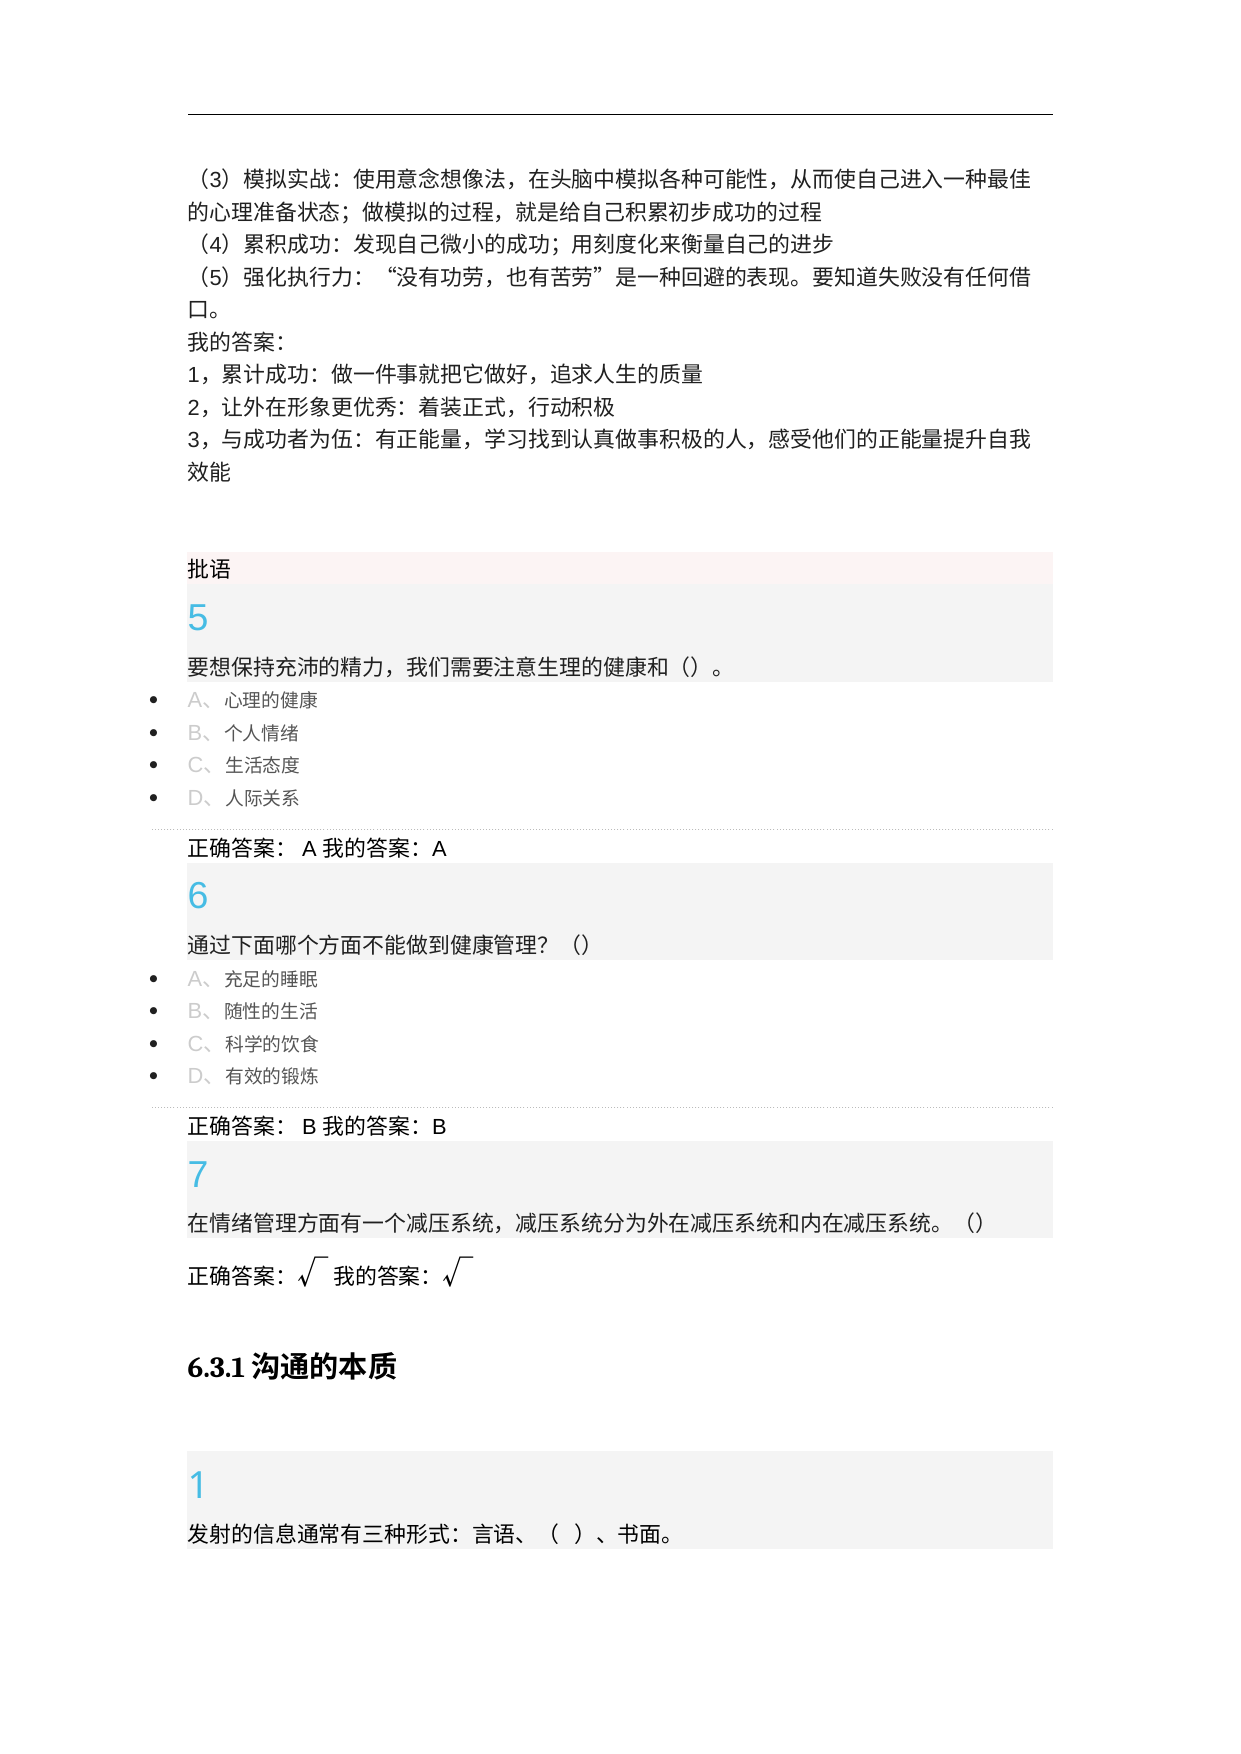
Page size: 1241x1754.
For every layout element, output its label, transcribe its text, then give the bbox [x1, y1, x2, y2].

list C、科学的饮食 [150, 1025, 1053, 1058]
text （5）强化执行力：“没有功劳，也有苦劳”是一种回避的表现。要知道失败没有任何借口。 [187, 259, 1053, 324]
text 1，累计成功：做一件事就把它做好，追求人生的质量 [187, 357, 1053, 389]
text （3）模拟实战：使用意念想像法，在头脑中模拟各种可能性，从而使自己进入一种最佳的心理准备状态；做模拟的过程，就是给自己积累初步成功的过程 [187, 162, 1053, 227]
text 7 [187, 1141, 1053, 1206]
text 正确答案： B 我的答案：B [187, 1108, 1053, 1141]
text 通过下面哪个方面不能做到健康管理？（） [187, 928, 1053, 960]
text 6 [187, 863, 1053, 928]
text 5 [187, 584, 1053, 649]
text （4）累积成功：发现自己微小的成功；用刻度化来衡量自己的进步 [187, 227, 1053, 259]
list B、个人情绪 [150, 714, 1053, 747]
text 在情绪管理方面有一个减压系统，减压系统分为外在减压系统和内在减压系统。（） [187, 1206, 1053, 1238]
list A、充足的睡眠 [150, 960, 1053, 993]
text 正确答案： A 我的答案：A [187, 830, 1053, 863]
text 正确答案：√ 我的答案：√ [187, 1238, 1053, 1303]
list C、生活态度 [150, 747, 1053, 779]
list D、有效的锻炼 [150, 1058, 1053, 1108]
text 发射的信息通常有三种形式：言语、（ ）、书面。 [187, 1516, 1053, 1549]
text 2，让外在形象更优秀：着装正式，行动积极 [187, 389, 1053, 422]
text 1 [187, 1451, 1053, 1516]
list A、心理的健康 [150, 682, 1053, 714]
text 批语 [187, 552, 1053, 584]
list D、人际关系 [150, 779, 1053, 830]
list B、随性的生活 [150, 993, 1053, 1025]
text 3，与成功者为伍：有正能量，学习找到认真做事积极的人，感受他们的正能量提升自我效能 [187, 422, 1053, 487]
text 要想保持充沛的精力，我们需要注意生理的健康和（）。 [187, 649, 1053, 682]
text 我的答案： [187, 324, 1053, 357]
subtitle 6.3.1 沟通的本质 [187, 1333, 1053, 1398]
